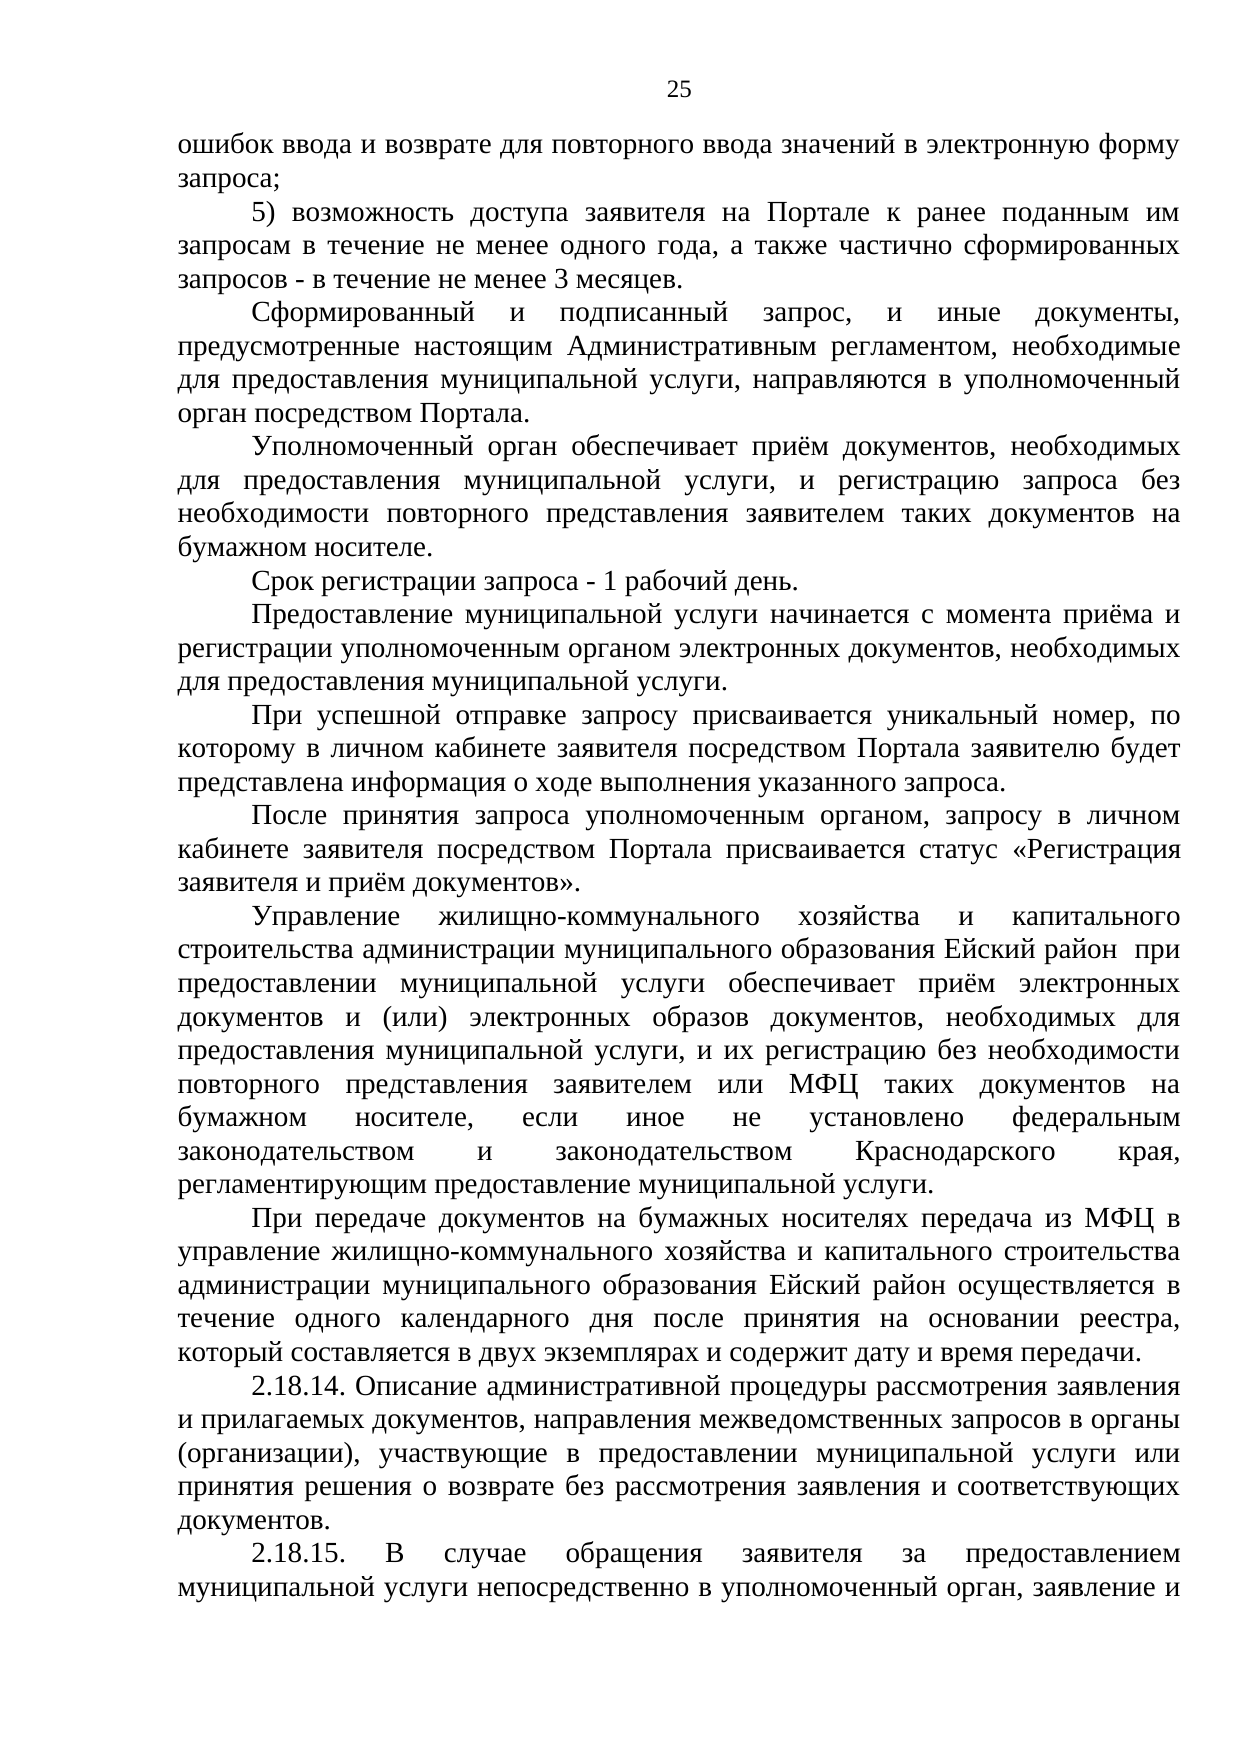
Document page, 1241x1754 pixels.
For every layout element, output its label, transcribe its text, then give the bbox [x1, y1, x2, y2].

text 5) возможность доступа заявителя на Портале к ранее поданным им запросам в течение не менее одного года, а также частично сформированных запросов - в течение не менее 3 месяцев. [177, 194, 1181, 294]
text После принятия запроса уполномоченным органом, запросу в личном кабинете заявителя посредством Портала присваивается статус «Регистрация заявителя и приём документов». [177, 797, 1181, 898]
text При передаче документов на бумажных носителях передача из МФЦ в управление жилищно-коммунального хозяйства и капитального строительства администрации муниципального образования Ейский район осуществляется в течение одного календарного дня после принятия на основании реестра, который составляется в двух экземплярах и содержит дату и время передачи. [177, 1200, 1181, 1368]
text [177, 1535, 1181, 1602]
text При успешной отправке запросу присваивается уникальный номер, по которому в личном кабинете заявителя посредством Портала заявителю будет представлена информация о ходе выполнения указанного запроса. [177, 697, 1181, 797]
text Срок регистрации запроса - 1 рабочий день. [177, 563, 1181, 596]
text Сформированный и подписанный запрос, и иные документы, предусмотренные настоящим Административным регламентом, необходимые для предоставления муниципальной услуги, направляются в уполномоченный орган посредством Портала. [177, 294, 1181, 428]
text Предоставление муниципальной услуги начинается с момента приёма и регистрации уполномоченным органом электронных документов, необходимых для предоставления муниципальной услуги. [177, 596, 1181, 697]
text Управление жилищно-коммунального хозяйства и капитального строительства администрации муниципального образования Ейский район при предоставлении муниципальной услуги обеспечивает приём электронных документов и (или) электронных образов документов, необходимых для предоставления муниципальной услуги, и их регистрацию без необходимости повторного представления заявителем или МФЦ таких документов на бумажном носителе, если иное не установлено федеральным законодательством и законодательством Краснодарского края, регламентирующим предоставление муниципальной услуги. [177, 898, 1181, 1200]
text 2.18.14. Описание административной процедуры рассмотрения заявления и прилагаемых документов, направления межведомственных запросов в органы (организации), участвующие в предоставлении муниципальной услуги или принятия решения о возврате без рассмотрения заявления и соответствующих документов. [177, 1368, 1181, 1535]
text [177, 127, 1181, 194]
text Уполномоченный орган обеспечивает приём документов, необходимых для предоставления муниципальной услуги, и регистрацию запроса без необходимости повторного представления заявителем таких документов на бумажном носителе. [177, 428, 1181, 563]
